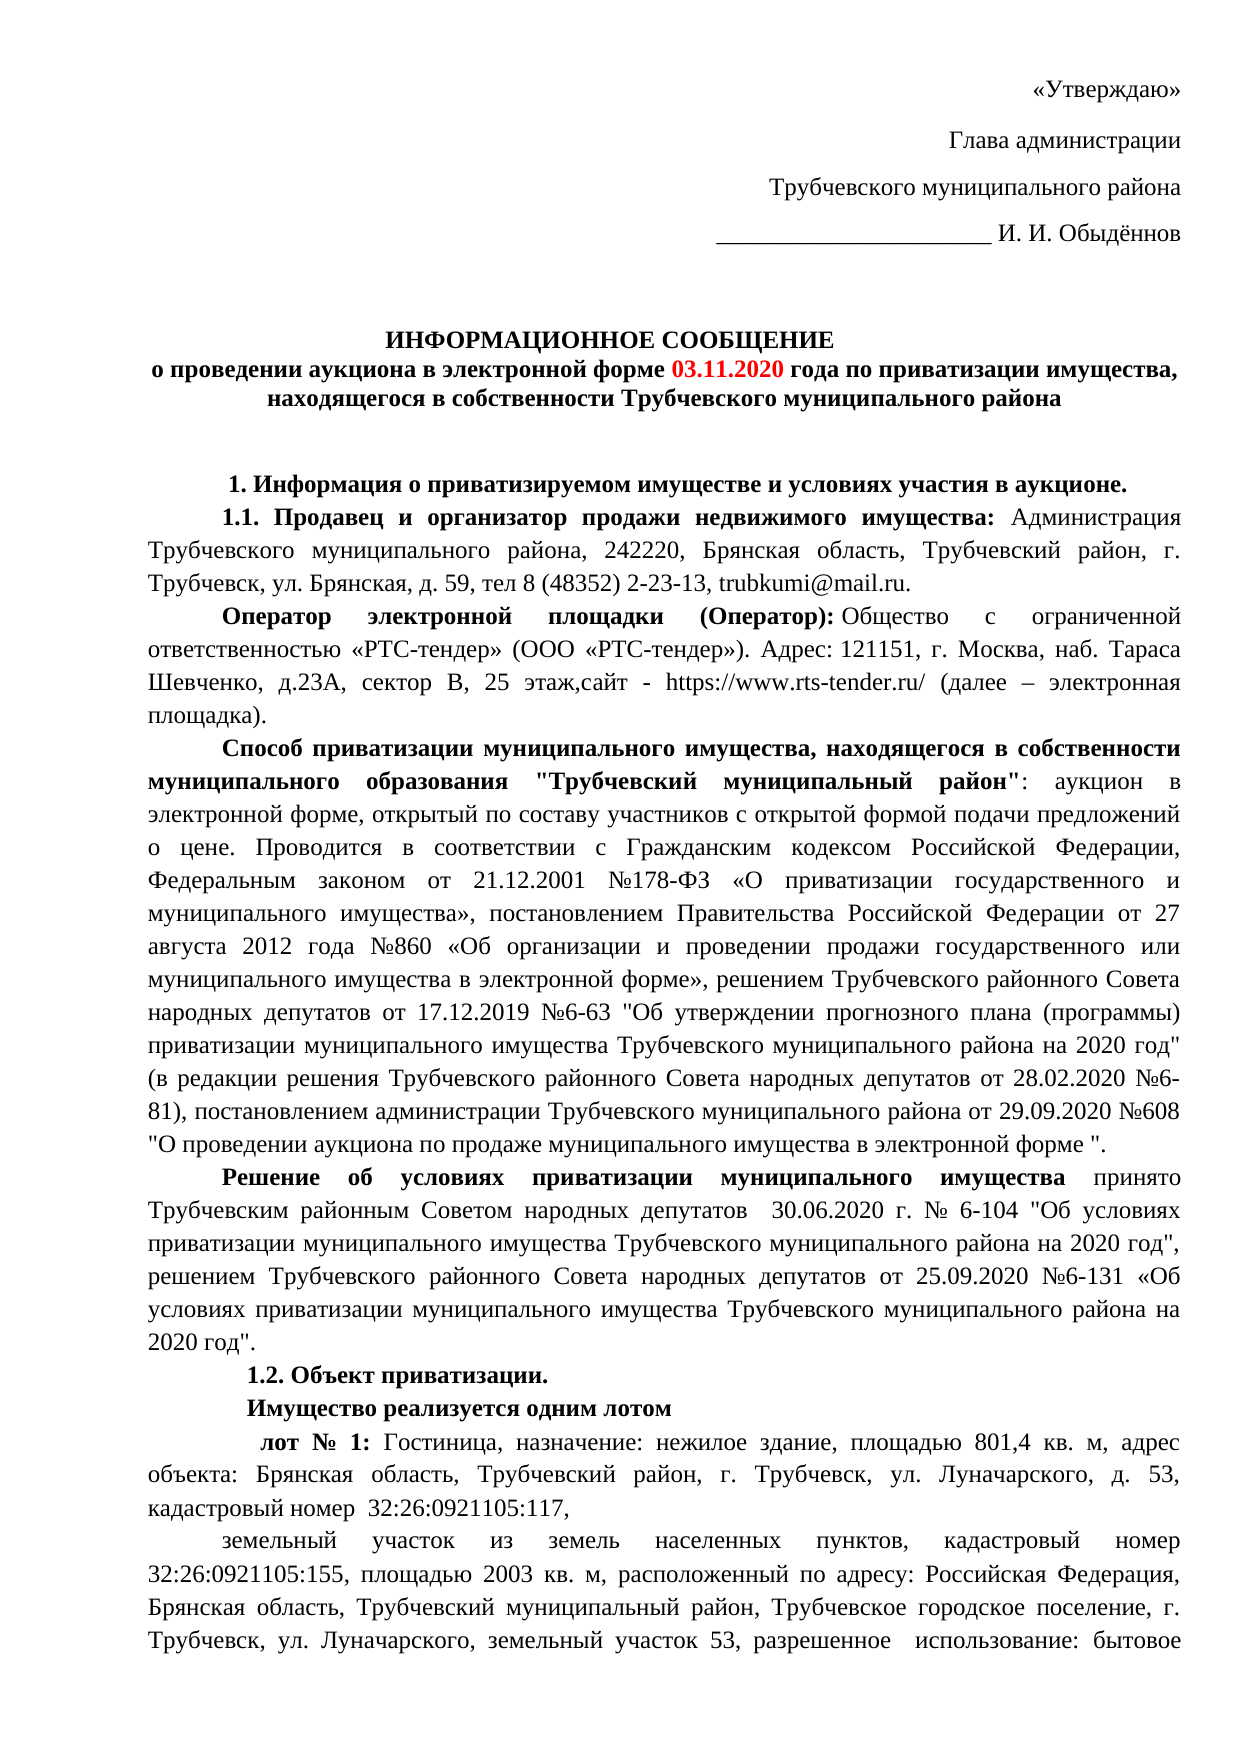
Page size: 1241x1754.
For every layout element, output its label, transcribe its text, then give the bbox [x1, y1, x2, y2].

text ИНФОРМАЦИОННОЕ СООБЩЕНИЕ [148, 325, 1181, 354]
text «Утверждаю» [148, 74, 1181, 103]
text Глава администрации [89, 128, 1181, 153]
list 1.2. Объект приватизации. [148, 1361, 1181, 1389]
text 1. Информация о приватизируемом имуществе и условиях участия в аукционе. [148, 469, 1181, 498]
list Имущество реализуется одним лотом [148, 1393, 1181, 1422]
text Трубчевского муниципального района [89, 174, 1181, 200]
text Способ приватизации муниципального имущества, находящегося в собственности муниципального образования "Трубчевский муниципальный район": аукцион в электронной форме, открытый по составу участников с открытой формой подачи предложений о цене. Проводится в соответствии с Гражданским кодексом Российской Федерации, Федеральным законом от 21.12.2001 №178-ФЗ «О приватизации государственного и муниципального имущества», постановлением Правительства Российской Федерации от 27 августа 2012 года №860 «Об организации и проведении продажи государственного или муниципального имущества в электронной форме», решением Трубчевского районного Совета народных депутатов от 17.12.2019 №6-63 "Об утверждении прогнозного плана (программы) приватизации муниципального имущества Трубчевского муниципального района на 2020 год" (в редакции решения Трубчевского районного Совета народных депутатов от 28.02.2020 №6-81), постановлением администрации Трубчевского муниципального района от 29.09.2020 №608 "О проведении аукциона по продаже муниципального имущества в электронной форме ". [148, 733, 1181, 1158]
text о проведении аукциона в электронной форме 03.11.2020 года по приватизации имущества, находящегося в собственности Трубчевского муниципального района [148, 354, 1181, 411]
text Оператор электронной площадки (Оператор): Общество с ограниченной ответственностью «РТС-тендер» (ООО «РТС-тендер»). Адрес: 121151, г. Москва, наб. Тараса Шевченко, д.23А, сектор В, 25 этаж,cайт - https://www.rts-tender.ru/ (далее – электронная площадка). [148, 601, 1181, 729]
text лот № 1: Гостиница, назначение: нежилое здание, площадью 801,4 кв. м, адрес объекта: Брянская область, Трубчевский район, г. Трубчевск, ул. Луначарского, д. 53, кадастровый номер 32:26:0921105:117, [148, 1427, 1181, 1521]
text Решение об условиях приватизации муниципального имущества принято Трубчевским районным Советом народных депутатов 30.06.2020 г. № 6-104 "Об условиях приватизации муниципального имущества Трубчевского муниципального района на 2020 год", решением Трубчевского районного Совета народных депутатов от 25.09.2020 №6-131 «Об условиях приватизации муниципального имущества Трубчевского муниципального района на 2020 год". [148, 1162, 1181, 1356]
text ______________________ И. И. Обыдённов [89, 221, 1181, 247]
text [148, 1526, 1181, 1653]
text 1.1. Продавец и организатор продажи недвижимого имущества: Администрация Трубчевского муниципального района, 242220, Брянская область, Трубчевский район, г. Трубчевск, ул. Брянская, д. 59, тел 8 (48352) 2-23-13, trubkumi@mail.ru. [148, 502, 1181, 597]
